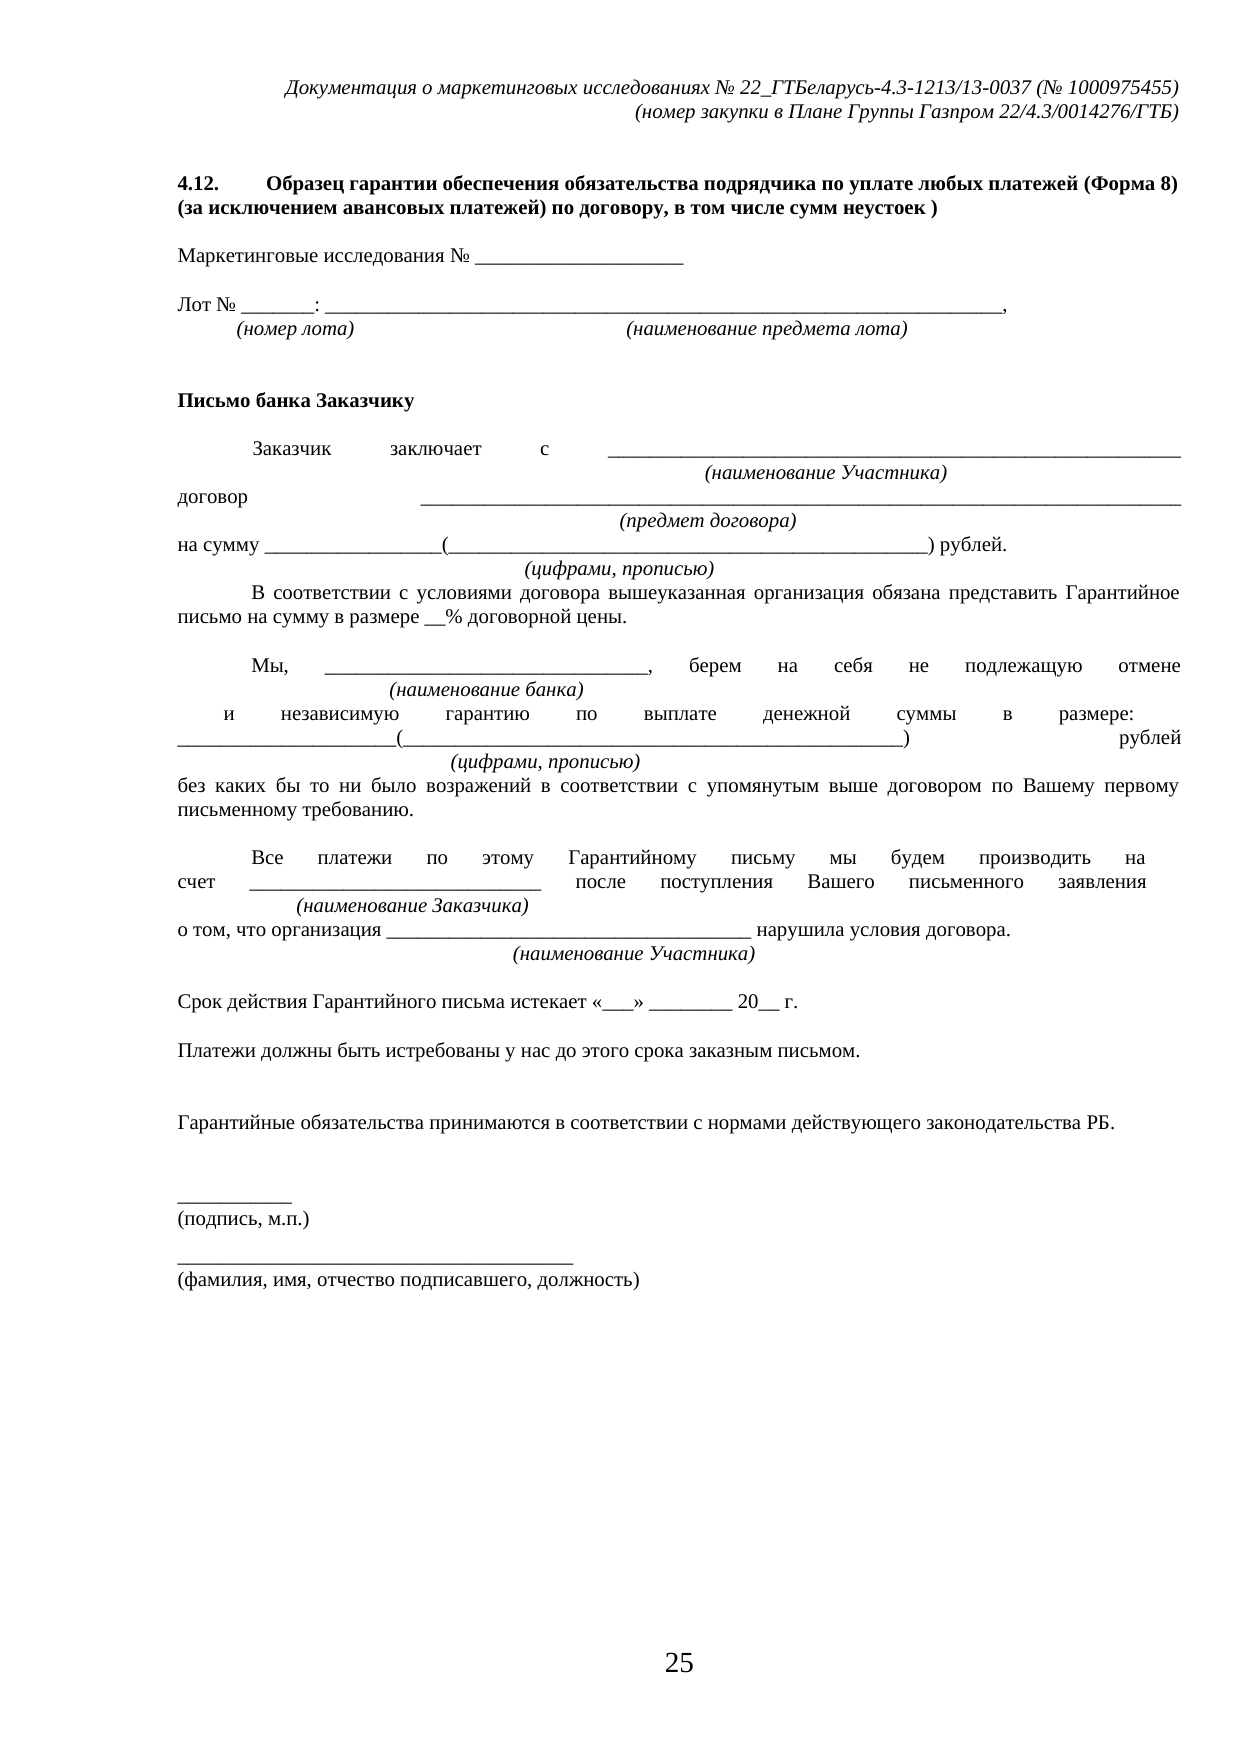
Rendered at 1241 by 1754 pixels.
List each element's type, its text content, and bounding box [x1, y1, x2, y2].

text Все платежи по этому Гарантийному письму мы будем производить на счет ____________________________ после поступления Вашего письменного заявления (наименование Заказчика) [177, 845, 1181, 917]
text (наименование Участника) [177, 941, 1181, 965]
text ___________ [177, 1182, 1181, 1206]
text ______________________________________ [177, 1242, 1181, 1267]
text (фамилия, имя, отчество подписавшего, должность) [177, 1267, 1181, 1291]
text без каких бы то ни было возражений в соответствии с упомянутым выше договором по Вашему первому письменному требованию. [177, 773, 1181, 821]
text Мы, _______________________________, берем на себя не подлежащую отмене (наименование банка) [177, 652, 1181, 701]
text В соответствии с условиями договора вышеуказанная организация обязана представить Гарантийное письмо на сумму в размере __% договорной цены. [177, 580, 1181, 628]
text договор _________________________________________________________________________ (предмет договора) [177, 484, 1181, 532]
text (за исключением авансовых платежей) по договору, в том числе сумм неустоек ) [177, 195, 1181, 219]
text (подпись, м.п.) [177, 1206, 1181, 1230]
text и независимую гарантию по выплате денежной суммы в размере: _____________________(________________________________________________) рублей (цифрами, прописью) [177, 701, 1181, 773]
text Срок действия Гарантийного письма истекает «___» ________ 20__ г. [177, 989, 1181, 1013]
list Образец гарантии обеспечения обязательства подрядчика по уплате любых платежей (Форма 8) [177, 171, 1181, 195]
text Платежи должны быть истребованы у нас до этого срока заказным письмом. [177, 1037, 1181, 1062]
text Маркетинговые исследования № ____________________ [177, 243, 1181, 267]
text Лот № _______: _________________________________________________________________, [177, 292, 1181, 316]
text о том, что организация ___________________________________ нарушила условия договора. [177, 917, 1181, 941]
text Письмо банка Заказчику [177, 388, 1181, 412]
text Заказчик заключает с _______________________________________________________ (наименование Участника) [177, 436, 1181, 484]
text (цифрами, прописью) [177, 556, 1181, 580]
text Гарантийные обязательства принимаются в соответствии с нормами действующего законодательства РБ. [177, 1110, 1181, 1134]
text на сумму _________________(______________________________________________) рублей. [177, 532, 1181, 556]
text (номер лота) (наименование предмета лота) [177, 316, 1181, 340]
